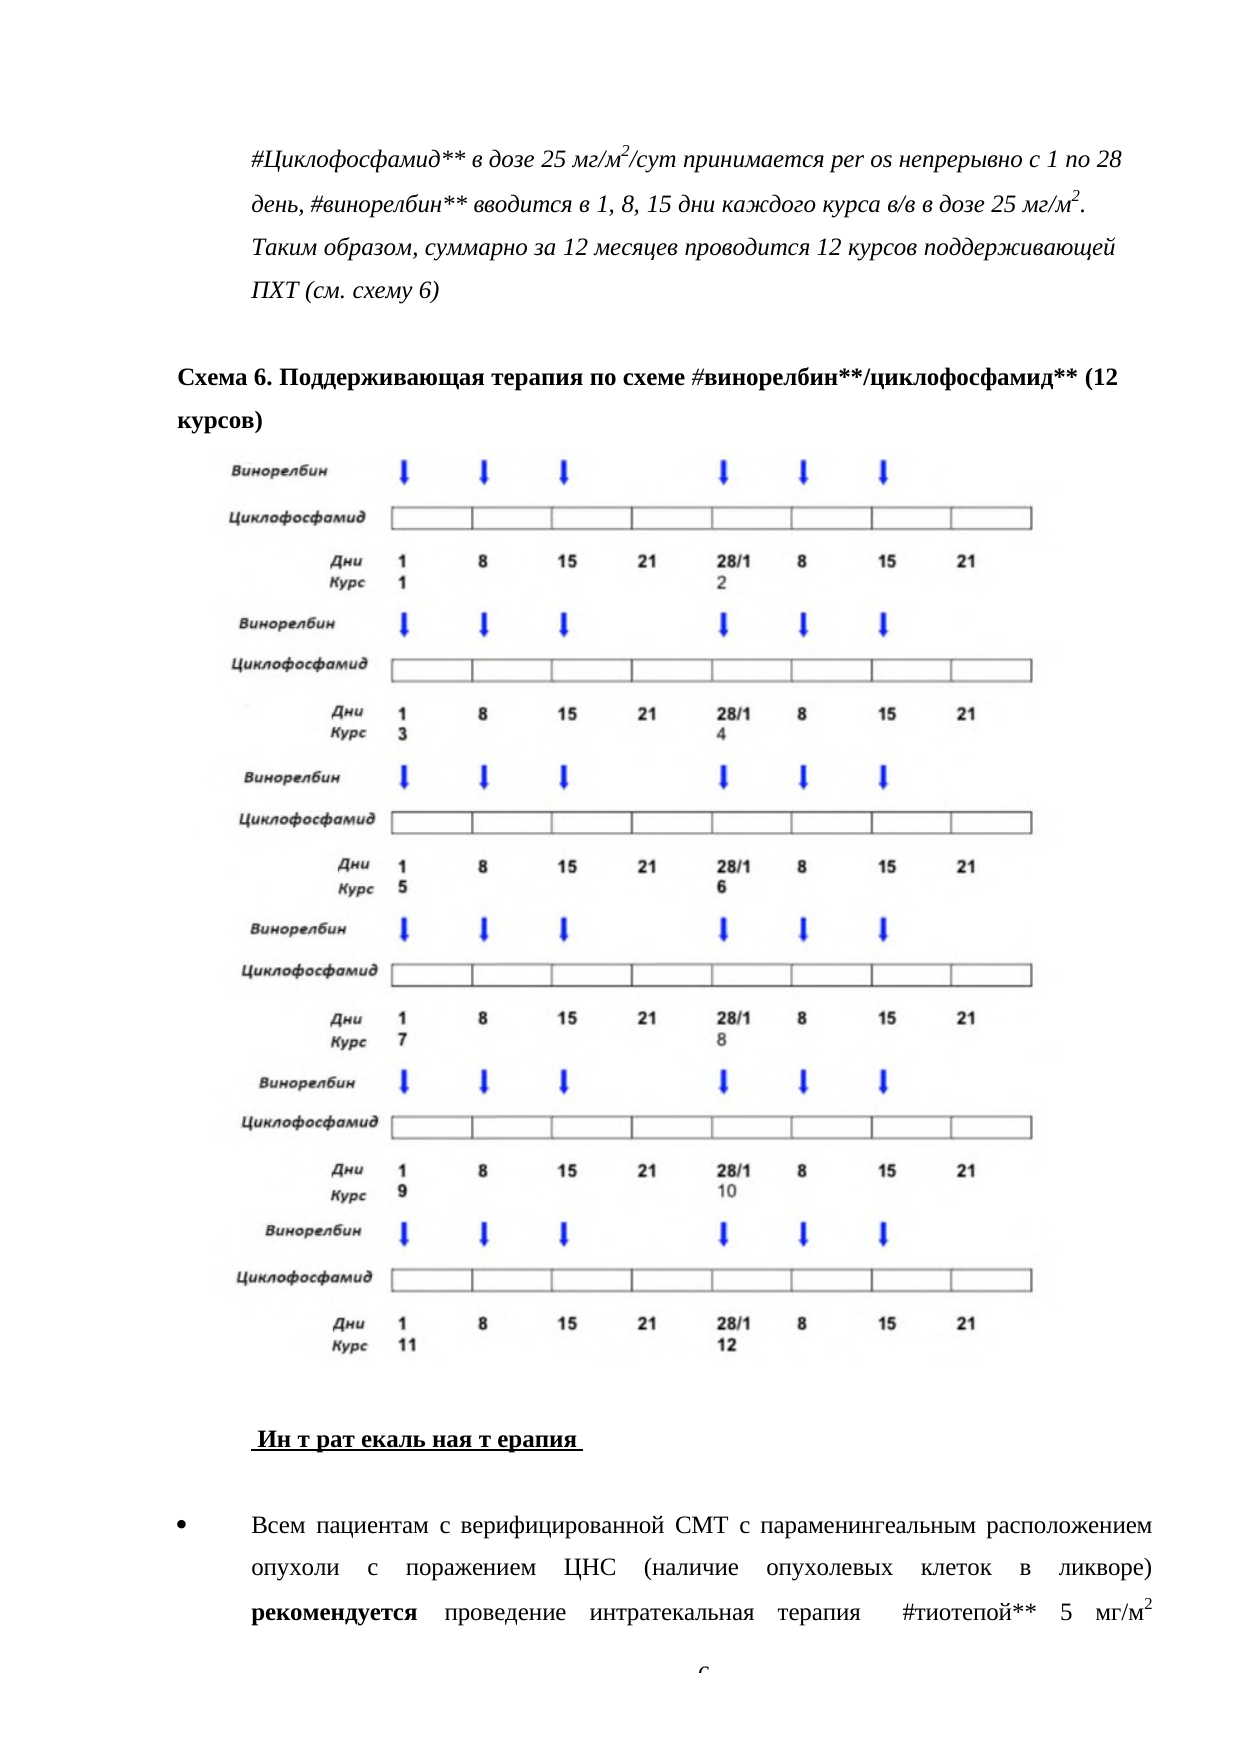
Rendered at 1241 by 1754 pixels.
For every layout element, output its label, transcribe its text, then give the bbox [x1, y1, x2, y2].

text Ин т рат екаль ная т ерапия [251, 1424, 1163, 1452]
text #Циклофосфамид** в дозе 25 мг/м2/сут принимается per os непрерывно с 1 по 28 день, #винорелбин** вводится в 1, 8, 15 дни каждого курса в/в в дозе 25 мг/м2. [251, 141, 1136, 217]
picture [177, 448, 1058, 1363]
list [177, 1510, 1153, 1626]
subtitle Схема 6. Поддерживающая терапия по схеме #винорелбин**/циклофосфамид** (12 курсов) [177, 362, 1136, 434]
text Таким образом, суммарно за 12 месяцев проводится 12 курсов поддерживающей ПХТ (см. схему 6) [251, 232, 1136, 304]
